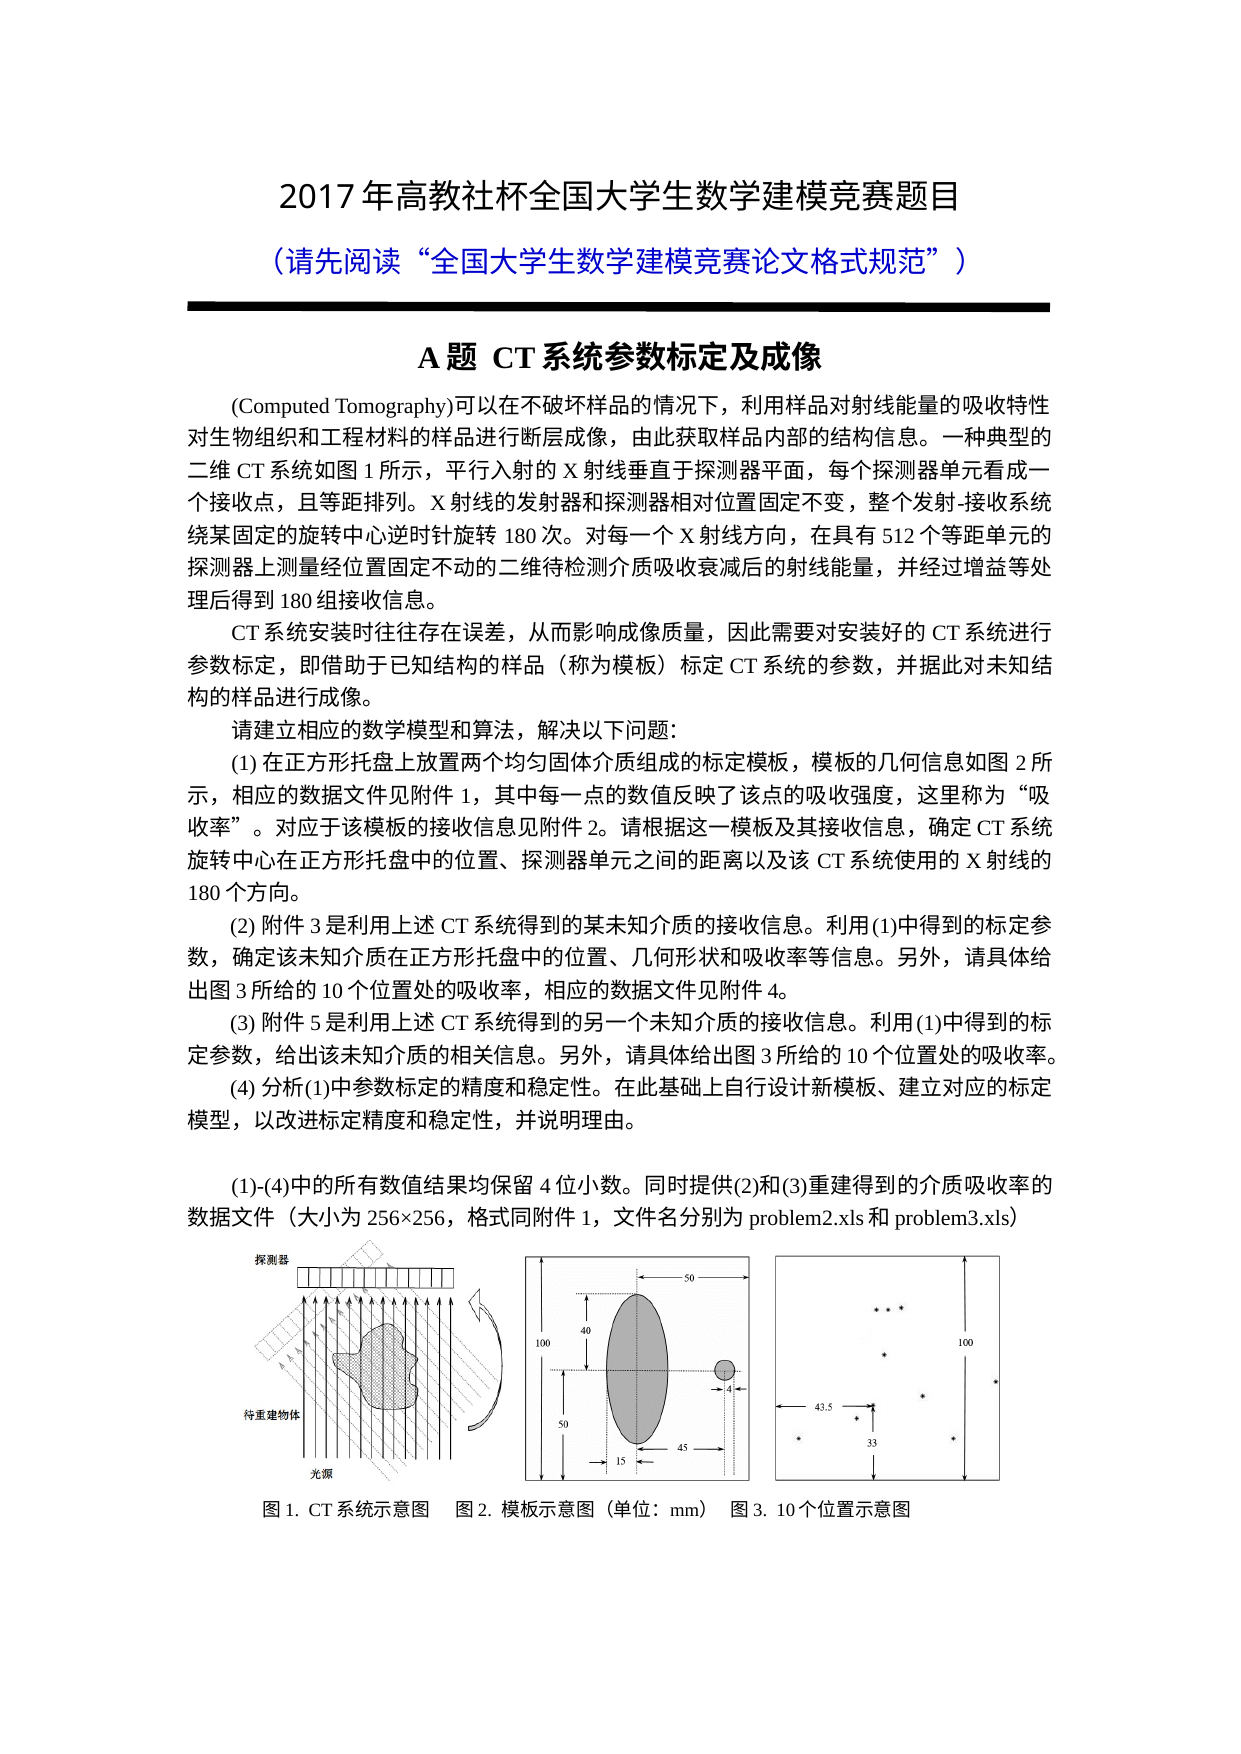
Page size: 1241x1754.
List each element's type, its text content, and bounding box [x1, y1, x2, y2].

text 图1. CT系统示意图 图2. 模板示意图（单位：mm） 图3. 10个位置示意图 [187, 1492, 1053, 1525]
text (3) 附件5是利用上述CT系统得到的另一个未知介质的接收信息。利用(1)中得到的标定参数，给出该未知介质的相关信息。另外，请具体给出图3所给的10个位置处的吸收率。 [187, 1005, 1053, 1070]
picture [516, 1248, 757, 1488]
text (2) 附件3是利用上述CT系统得到的某未知介质的接收信息。利用(1)中得到的标定参数，确定该未知介质在正方形托盘中的位置、几何形状和吸收率等信息。另外，请具体给出图3所给的10个位置处的吸收率，相应的数据文件见附件4。 [187, 907, 1053, 1005]
picture [233, 1232, 506, 1488]
picture [767, 1248, 1008, 1488]
text A题 CT系统参数标定及成像 [187, 322, 1053, 387]
text (4) 分析(1)中参数标定的精度和稳定性。在此基础上自行设计新模板、建立对应的标定模型，以改进标定精度和稳定性，并说明理由。 [187, 1070, 1053, 1135]
text (1) 在正方形托盘上放置两个均匀固体介质组成的标定模板，模板的几何信息如图2所示，相应的数据文件见附件1，其中每一点的数值反映了该点的吸收强度，这里称为“吸收率”。对应于该模板的接收信息见附件2。请根据这一模板及其接收信息，确定CT系统旋转中心在正方形托盘中的位置、探测器单元之间的距离以及该CT系统使用的X射线的180个方向。 [187, 745, 1053, 907]
text 请建立相应的数学模型和算法，解决以下问题： [187, 712, 1053, 745]
text CT系统安装时往往存在误差，从而影响成像质量，因此需要对安装好的CT系统进行参数标定，即借助于已知结构的样品（称为模板）标定CT系统的参数，并据此对未知结构的样品进行成像。 [187, 615, 1053, 712]
text 应用ng yong﷽﷽﷽﷽﷽﷽﷽﷽﷽﷽﷽﷽﷽﷽﷽﷽﷽﷽﷽﷽构造ient in parabolic problems[J]. CT(Computed Tomography)可以在不破坏样品的情况下，利用样品对射线能量的吸收特性对生物组织和工程材料的样品进行断层成像，由此获取样品内部的结构信息。一种典型的二维CT系统如图1所示，平行入射的X射线垂直于探测器平面，每个探测器单元看成一个接收点，且等距排列。X射线的发射器和探测器相对位置固定不变，整个发射-接收系统绕某固定的旋转中心逆时针旋转180次。对每一个X射线方向，在具有512个等距单元的探测器上测量经位置固定不动的二维待检测介质吸收衰减后的射线能量，并经过增益等处理后得到180组接收信息。 [187, 387, 1053, 615]
text （请先阅读“全国大学生数学建模竞赛论文格式规范”） [187, 227, 1053, 292]
text (1)-(4)中的所有数值结果均保留4位小数。同时提供(2)和(3)重建得到的介质吸收率的数据文件（大小为256×256，格式同附件1，文件名分别为problem2.xls和problem3.xls） [187, 1167, 1053, 1232]
text 2017年高教社杯全国大学生数学建模竞赛题目 [187, 162, 1053, 227]
